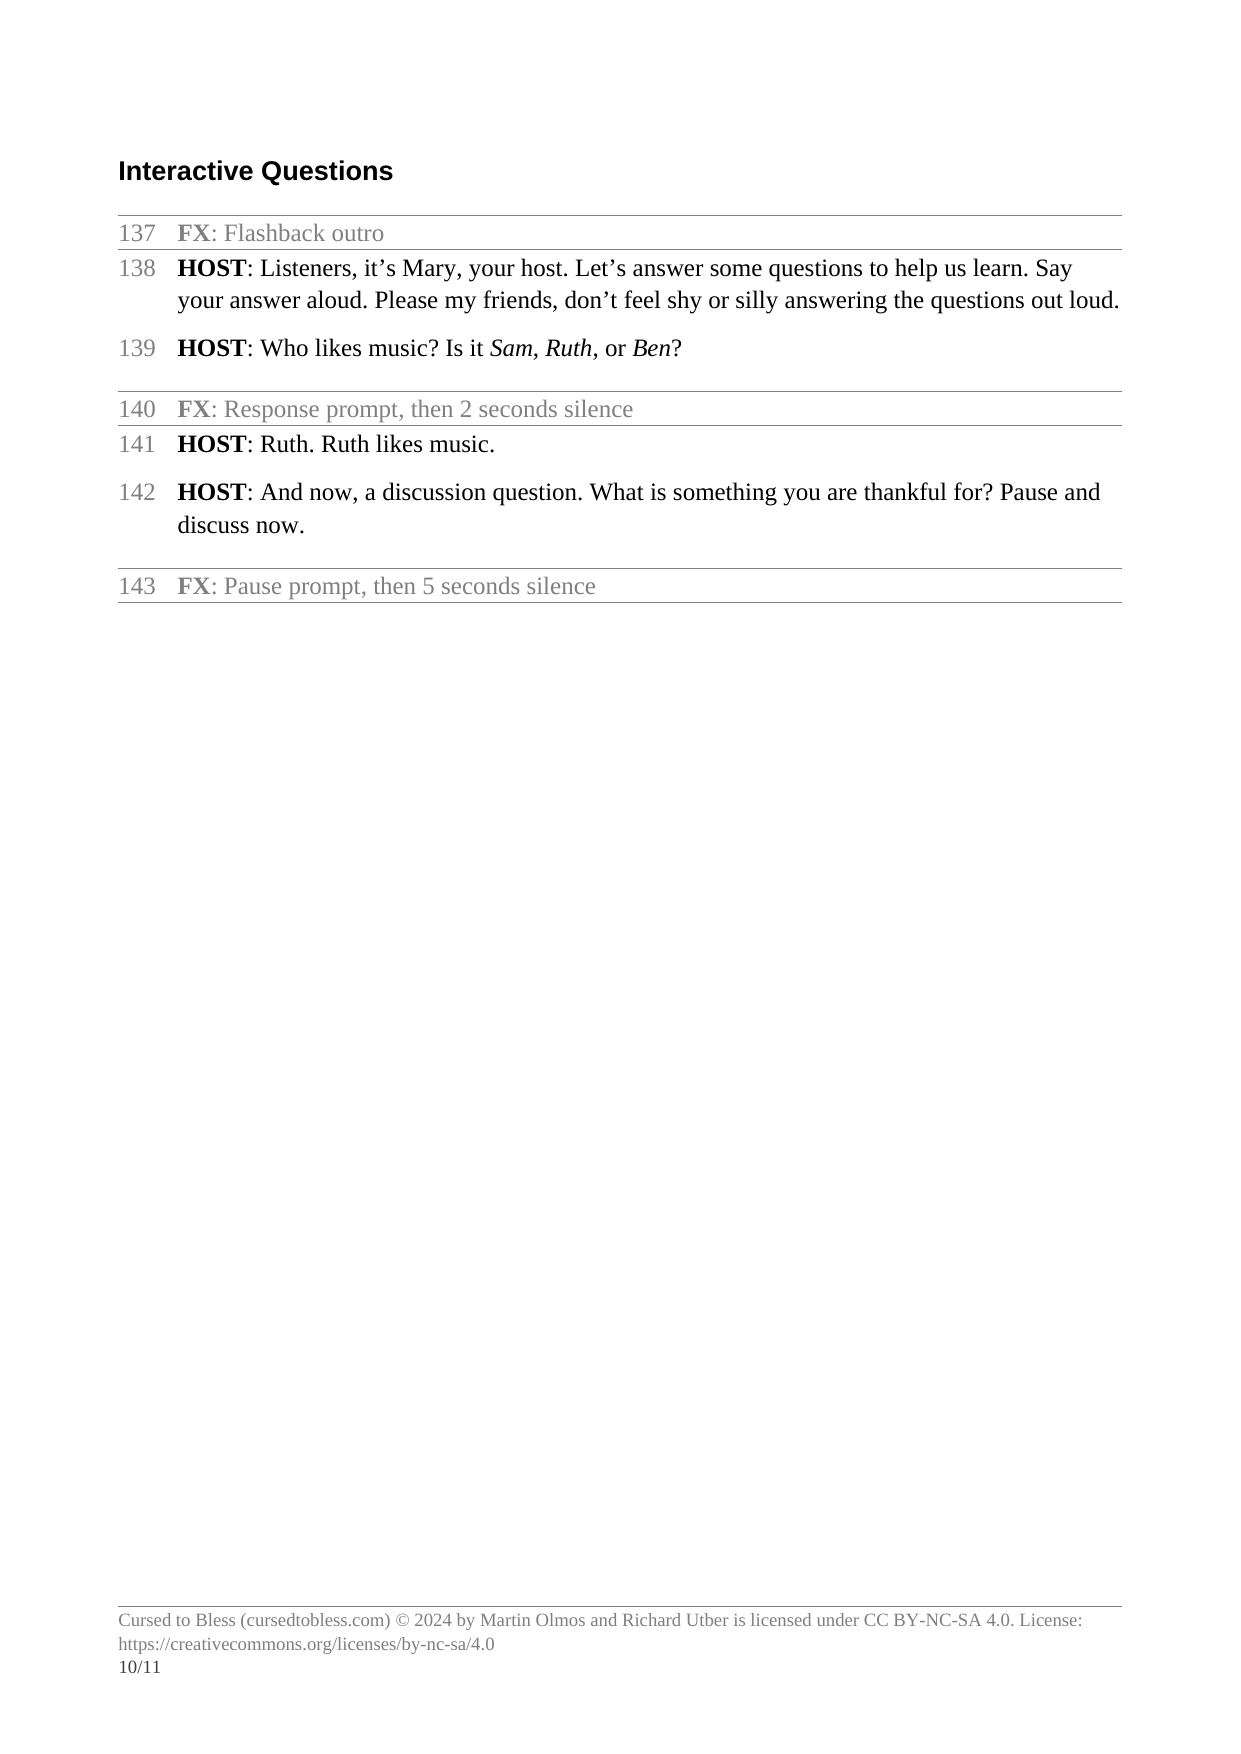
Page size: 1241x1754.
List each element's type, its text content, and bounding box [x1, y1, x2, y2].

text HOST: And now, a discussion question. What is something you are thankful for? Pause and discuss now. [118, 477, 1122, 538]
text HOST: Listeners, it’s Mary, your host. Let’s answer some questions to help us learn. Say your answer aloud. Please my friends, don’t feel shy or silly answering the questions out loud. [118, 253, 1122, 314]
text HOST: Who likes music? Is it Sam, Ruth, or Ben? [118, 333, 1122, 362]
subtitle Interactive Questions [118, 155, 1122, 187]
text FX: Response prompt, then 2 seconds silence [118, 392, 1122, 425]
text HOST: Ruth. Ruth likes music. [118, 429, 1122, 458]
text FX: Flashback outro [118, 216, 1122, 249]
text FX: Pause prompt, then 5 seconds silence [118, 569, 1122, 602]
